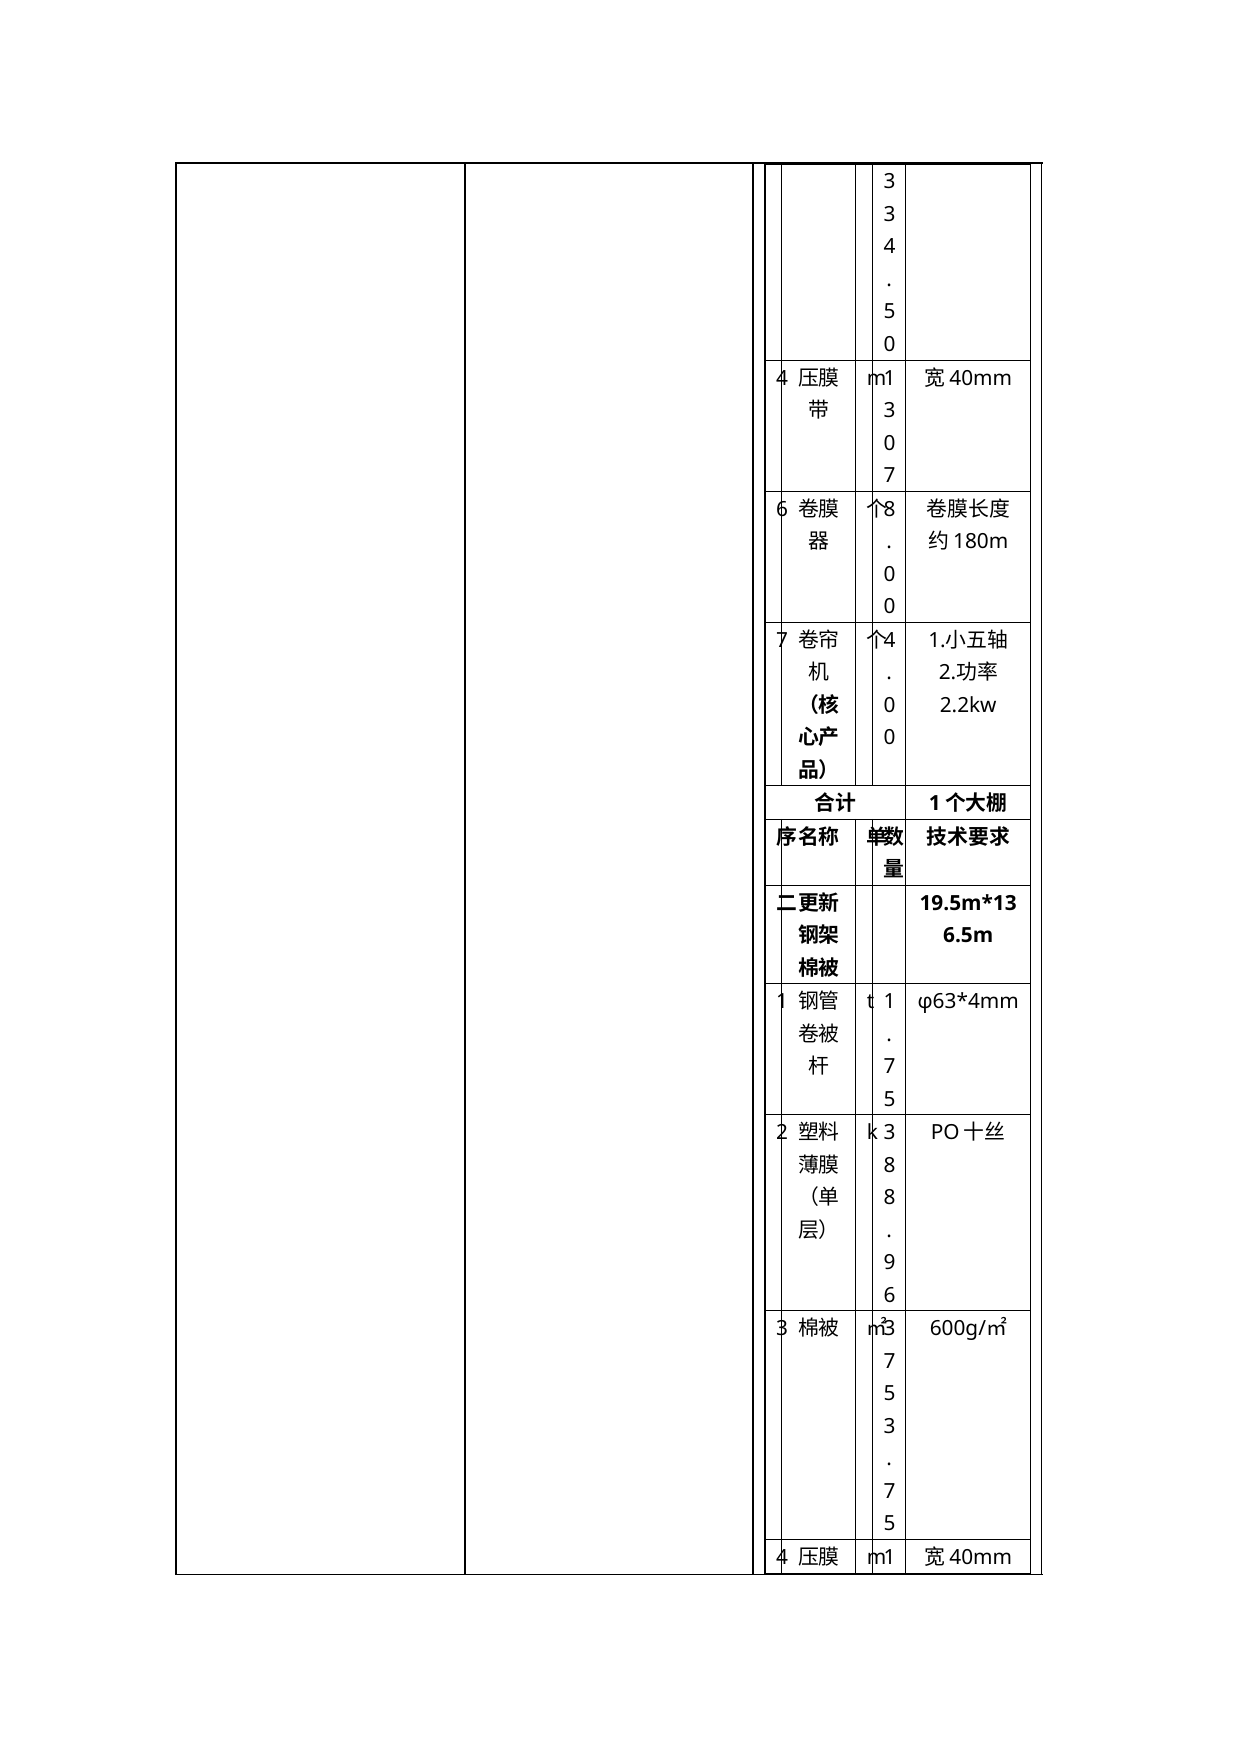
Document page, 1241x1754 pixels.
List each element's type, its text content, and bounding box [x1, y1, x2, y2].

table_cell [906, 623, 1030, 785]
table_cell [766, 1540, 781, 1573]
table_cell [873, 492, 905, 622]
table_cell [766, 1311, 781, 1539]
table_cell [873, 361, 905, 491]
table_cell [856, 492, 872, 622]
table_cell [906, 165, 1030, 360]
table_cell [782, 623, 855, 785]
table_cell [873, 820, 905, 885]
table_cell [754, 164, 764, 1573]
table_cell [873, 886, 905, 983]
table_cell [766, 361, 781, 491]
table_cell [766, 623, 781, 785]
table_cell [873, 1311, 905, 1539]
table_cell [906, 361, 1030, 491]
table_cell [906, 1311, 1030, 1539]
table_cell [856, 1115, 872, 1310]
table_cell [856, 820, 872, 885]
table_cell [766, 820, 781, 885]
table_cell [782, 361, 855, 491]
table_cell [856, 984, 872, 1114]
table_cell [782, 492, 855, 622]
table_cell [782, 1115, 855, 1310]
table_cell [856, 361, 872, 491]
table_cell [766, 786, 905, 819]
table_cell [766, 1115, 781, 1310]
table_cell [782, 165, 855, 360]
table_cell [906, 1115, 1030, 1310]
table_cell [782, 886, 855, 983]
table_cell [906, 786, 1030, 819]
table_cell [856, 165, 872, 360]
table_cell [906, 984, 1030, 1114]
table_cell [766, 984, 781, 1114]
table_cell [873, 1115, 905, 1310]
table_cell [906, 492, 1030, 622]
table_cell [856, 1540, 872, 1573]
table_cell [856, 1311, 872, 1539]
table_cell [1031, 164, 1041, 1573]
table_cell [873, 623, 905, 785]
table_cell [782, 1540, 855, 1573]
table_cell [873, 1540, 905, 1573]
table_cell [906, 1540, 1030, 1573]
table_cell [873, 984, 905, 1114]
table_cell [782, 1311, 855, 1539]
table_cell [766, 165, 781, 360]
table_cell [766, 492, 781, 622]
table_cell [873, 165, 905, 360]
table_cell [782, 820, 855, 885]
table_cell [766, 886, 781, 983]
table_cell [782, 984, 855, 1114]
table_cell [856, 886, 872, 983]
table_cell [906, 820, 1030, 885]
table_cell [906, 886, 1030, 983]
table_cell [466, 164, 752, 1573]
table_cell 1 [177, 164, 464, 1573]
table_cell [856, 623, 872, 785]
